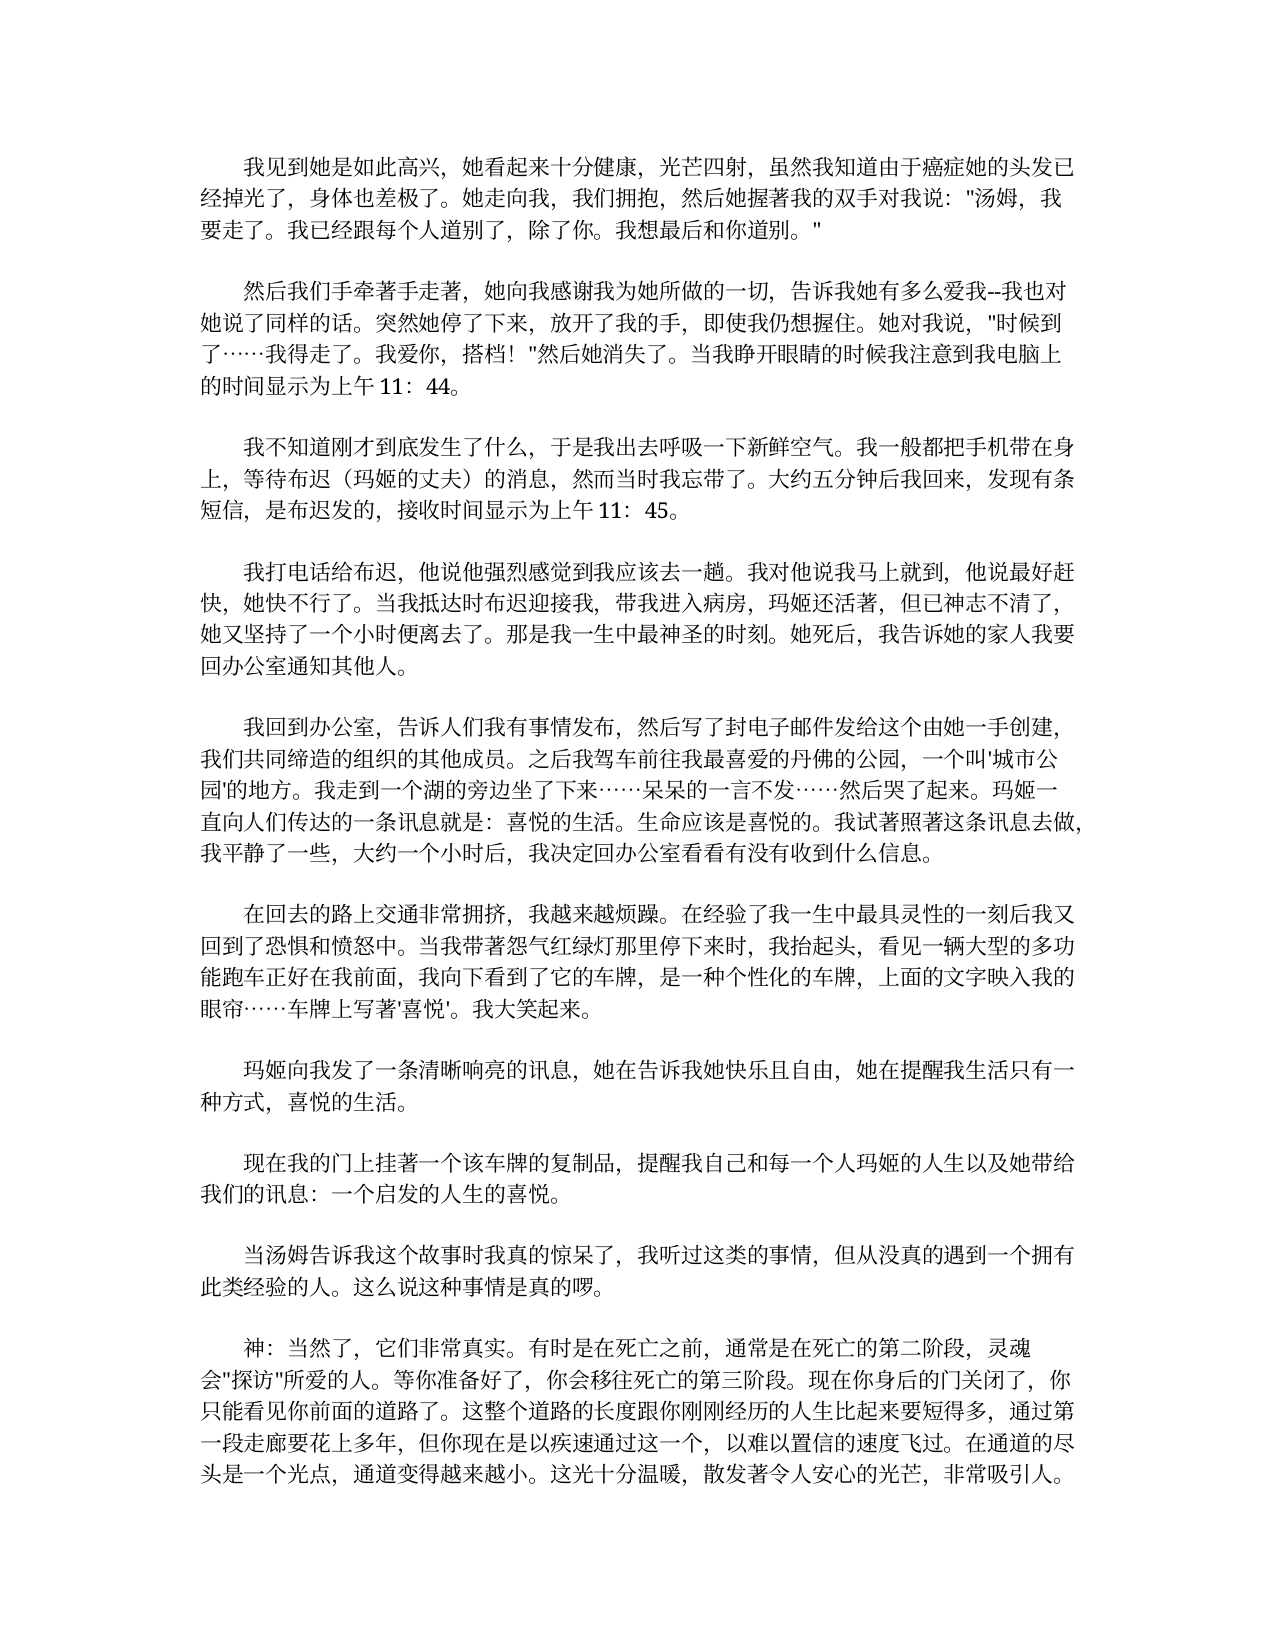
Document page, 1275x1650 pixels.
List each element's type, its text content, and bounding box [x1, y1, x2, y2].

text 玛姬向我发了一条清晰响亮的讯息，她在告诉我她快乐且自由，她在提醒我生活只有一种方式，喜悦的生活。 [200, 1053, 1075, 1116]
text 当汤姆告诉我这个故事时我真的惊呆了，我听过这类的事情，但从没真的遇到一个拥有此类经验的人。这么说这种事情是真的啰。 [200, 1239, 1075, 1302]
text 我不知道刚才到底发生了什么，于是我出去呼吸一下新鲜空气。我一般都把手机带在身上，等待布迟（玛姬的丈夫）的消息，然而当时我忘带了。大约五分钟后我回来，发现有条短信，是布迟发的，接收时间显示为上午11：45。 [200, 430, 1075, 525]
text 然后我们手牵著手走著，她向我感谢我为她所做的一切，告诉我她有多么爱我--我也对她说了同样的话。突然她停了下来，放开了我的手，即使我仍想握住。她对我说，"时候到了……我得走了。我爱你，搭档！"然后她消失了。当我睁开眼睛的时候我注意到我电脑上的时间显示为上午11：44。 [200, 274, 1075, 401]
text 在回去的路上交通非常拥挤，我越来越烦躁。在经验了我一生中最具灵性的一刻后我又回到了恐惧和愤怒中。当我带著怨气红绿灯那里停下来时，我抬起头，看见一辆大型的多功能跑车正好在我前面，我向下看到了它的车牌，是一种个性化的车牌，上面的文字映入我的眼帘……车牌上写著'喜悦'。我大笑起来。 [200, 898, 1075, 1023]
text 我打电话给布迟，他说他强烈感觉到我应该去一趟。我对他说我马上就到，他说最好赶快，她快不行了。当我抵达时布迟迎接我，带我进入病房，玛姬还活著，但已神志不清了，她又坚持了一个小时便离去了。那是我一生中最神圣的时刻。她死后，我告诉她的家人我要回办公室通知其他人。 [200, 555, 1075, 681]
text 现在我的门上挂著一个该车牌的复制品，提醒我自己和每一个人玛姬的人生以及她带给我们的讯息：一个启发的人生的喜悦。 [200, 1146, 1075, 1209]
text 神：当然了，它们非常真实。有时是在死亡之前，通常是在死亡的第二阶段，灵魂会"探访"所爱的人。等你准备好了，你会移往死亡的第三阶段。现在你身后的门关闭了，你只能看见你前面的道路了。这整个道路的长度跟你刚刚经历的人生比起来要短得多，通过第一段走廊要花上多年，但你现在是以疾速通过这一个，以难以置信的速度飞过。在通道的尽头是一个光点，通道变得越来越小。这光十分温暖，散发著令人安心的光芒，非常吸引人。 [200, 1331, 1075, 1489]
text 我回到办公室，告诉人们我有事情发布，然后写了封电子邮件发给这个由她一手创建，我们共同缔造的组织的其他成员。之后我驾车前往我最喜爱的丹佛的公园，一个叫'城市公园'的地方。我走到一个湖的旁边坐了下来……呆呆的一言不发……然后哭了起来。玛姬一直向人们传达的一条讯息就是：喜悦的生活。生命应该是喜悦的。我试著照著这条讯息去做，我平静了一些，大约一个小时后，我决定回办公室看看有没有收到什么信息。 [200, 710, 1075, 868]
text 我见到她是如此高兴，她看起来十分健康，光芒四射，虽然我知道由于癌症她的头发已经掉光了，身体也差极了。她走向我，我们拥抱，然后她握著我的双手对我说："汤姆，我要走了。我已经跟每个人道别了，除了你。我想最后和你道别。" [200, 150, 1075, 244]
